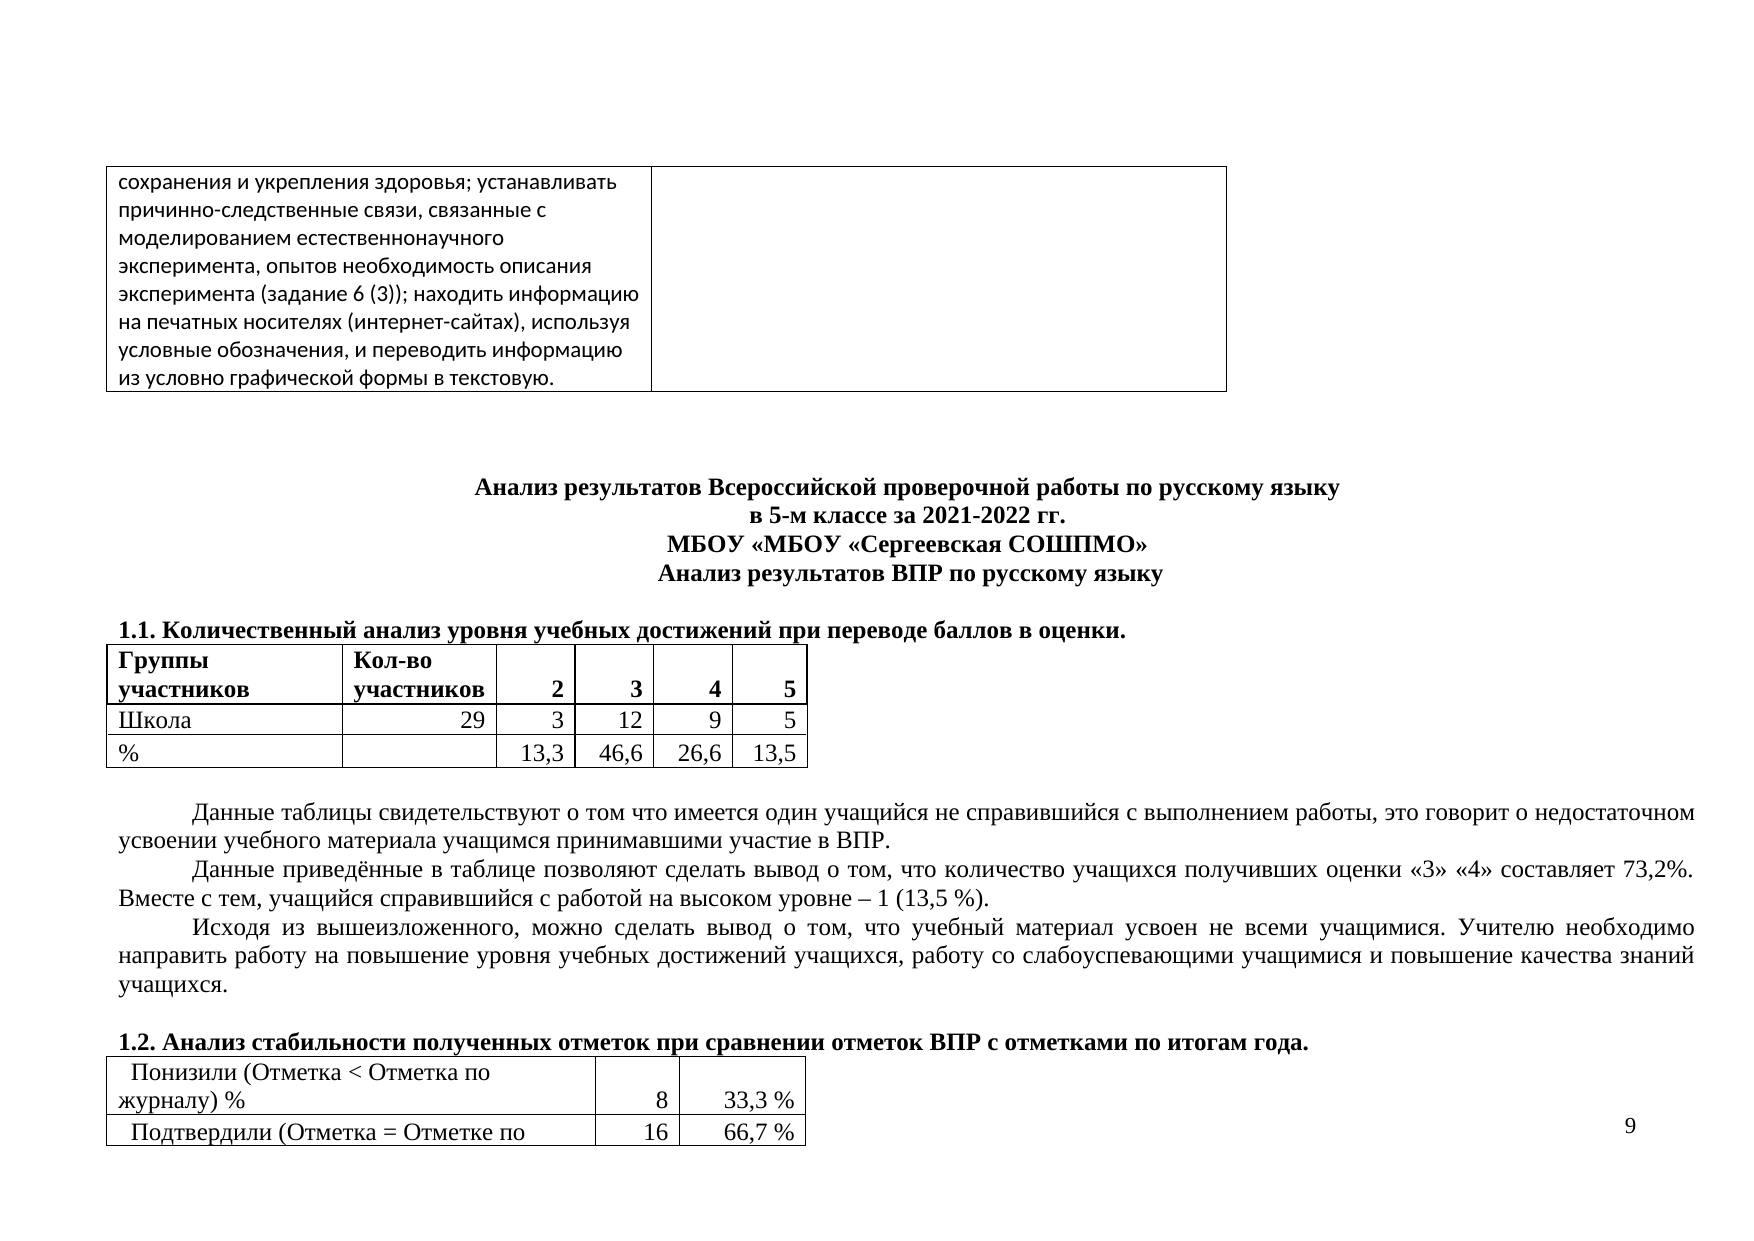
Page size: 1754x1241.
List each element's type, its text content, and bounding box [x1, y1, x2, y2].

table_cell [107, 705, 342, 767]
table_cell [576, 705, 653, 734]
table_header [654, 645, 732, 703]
text в 5-м классе за 2021-2022 гг. [118, 501, 1697, 529]
text МБОУ «МБОУ «Сергеевская СОШПМО» [118, 529, 1697, 558]
text Анализ результатов Всероссийской проверочной работы по русскому языку [118, 472, 1697, 501]
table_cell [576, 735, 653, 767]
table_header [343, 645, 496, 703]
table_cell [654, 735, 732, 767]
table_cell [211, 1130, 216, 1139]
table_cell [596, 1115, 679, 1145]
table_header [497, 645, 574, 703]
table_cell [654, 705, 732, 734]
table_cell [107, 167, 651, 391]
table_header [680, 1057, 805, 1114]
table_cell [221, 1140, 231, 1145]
text Данные приведённые в таблице позволяют сделать вывод о том, что количество учащихся получивших оценки «3» «4» составляет 73,2%. Вместе с тем, учащийся справившийся с работой на высоком уровне – 1 (13,5 %). [118, 854, 1697, 912]
text Данные таблицы свидетельствуют о том что имеется один учащийся не справившийся с выполнением работы, это говорит о недостаточном усвоении учебного материала учащимся принимавшими участие в ВПР. [118, 797, 1697, 854]
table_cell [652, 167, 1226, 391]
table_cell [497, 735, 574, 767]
text 1.2. Анализ стабильности полученных отметок при сравнении отметок ВПР с отметками по итогам года. [118, 1027, 1697, 1056]
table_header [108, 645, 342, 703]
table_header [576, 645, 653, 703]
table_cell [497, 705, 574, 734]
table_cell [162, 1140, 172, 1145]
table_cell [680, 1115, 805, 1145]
text 1.1. Количественный анализ уровня учебных достижений при переводе баллов в оценки. [118, 616, 1697, 644]
text Анализ результатов ВПР по русскому языку [118, 558, 1697, 587]
text Исходя из вышеизложенного, можно сделать вывод о том, что учебный материал усвоен не всеми учащимися. Учителю необходимо направить работу на повышение уровня учебных достижений учащихся, работу со слабоуспевающими учащимися и повышение качества знаний учащихся. [118, 912, 1697, 998]
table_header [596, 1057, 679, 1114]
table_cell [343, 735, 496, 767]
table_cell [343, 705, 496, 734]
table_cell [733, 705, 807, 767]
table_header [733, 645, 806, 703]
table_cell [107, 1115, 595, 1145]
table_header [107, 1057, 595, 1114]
